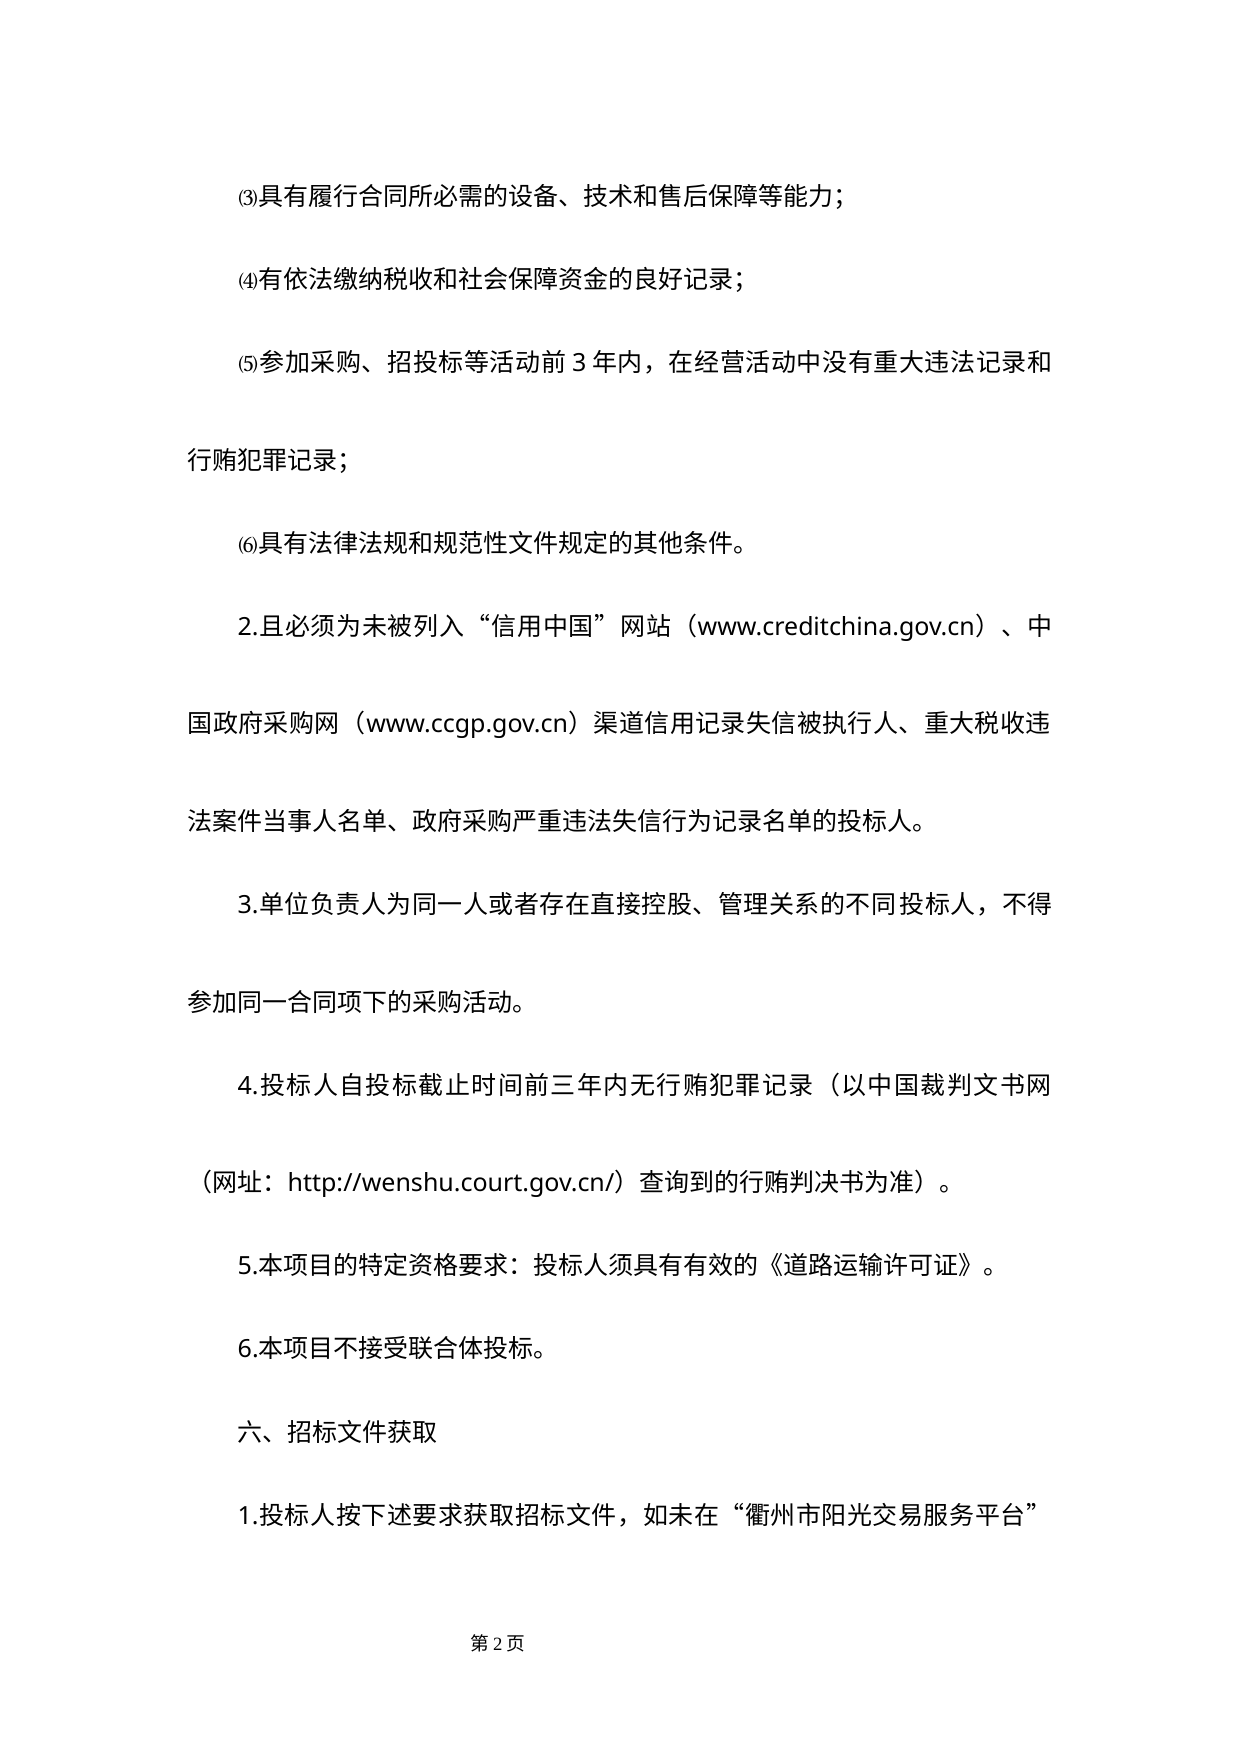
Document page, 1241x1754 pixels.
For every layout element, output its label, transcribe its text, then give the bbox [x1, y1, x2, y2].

text 5.本项目的特定资格要求：投标人须具有有效的《道路运输许可证》。 [187, 1231, 1053, 1296]
text ⑷有依法缴纳税收和社会保障资金的良好记录； [187, 245, 1053, 310]
text 六、招标文件获取 [187, 1398, 1053, 1463]
text 6.本项目不接受联合体投标。 [187, 1314, 1053, 1379]
text ⑹具有法律法规和规范性文件规定的其他条件。 [187, 509, 1053, 574]
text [187, 1481, 1053, 1546]
text ⑶具有履行合同所必需的设备、技术和售后保障等能力； [187, 162, 1053, 227]
text 2.且必须为未被列入“信用中国”网站（www.creditchina.gov.cn）、中国政府采购网（www.ccgp.gov.cn）渠道信用记录失信被执行人、重大税收违法案件当事人名单、政府采购严重违法失信行为记录名单的投标人。 [187, 592, 1053, 852]
text 4.投标人自投标截止时间前三年内无行贿犯罪记录（以中国裁判文书网（网址：http://wenshu.court.gov.cn/）查询到的行贿判决书为准）。 [187, 1051, 1053, 1213]
text ⑸参加采购、招投标等活动前3年内，在经营活动中没有重大违法记录和行贿犯罪记录； [187, 328, 1053, 491]
text 3.单位负责人为同一人或者存在直接控股、管理关系的不同投标人，不得参加同一合同项下的采购活动。 [187, 870, 1053, 1033]
